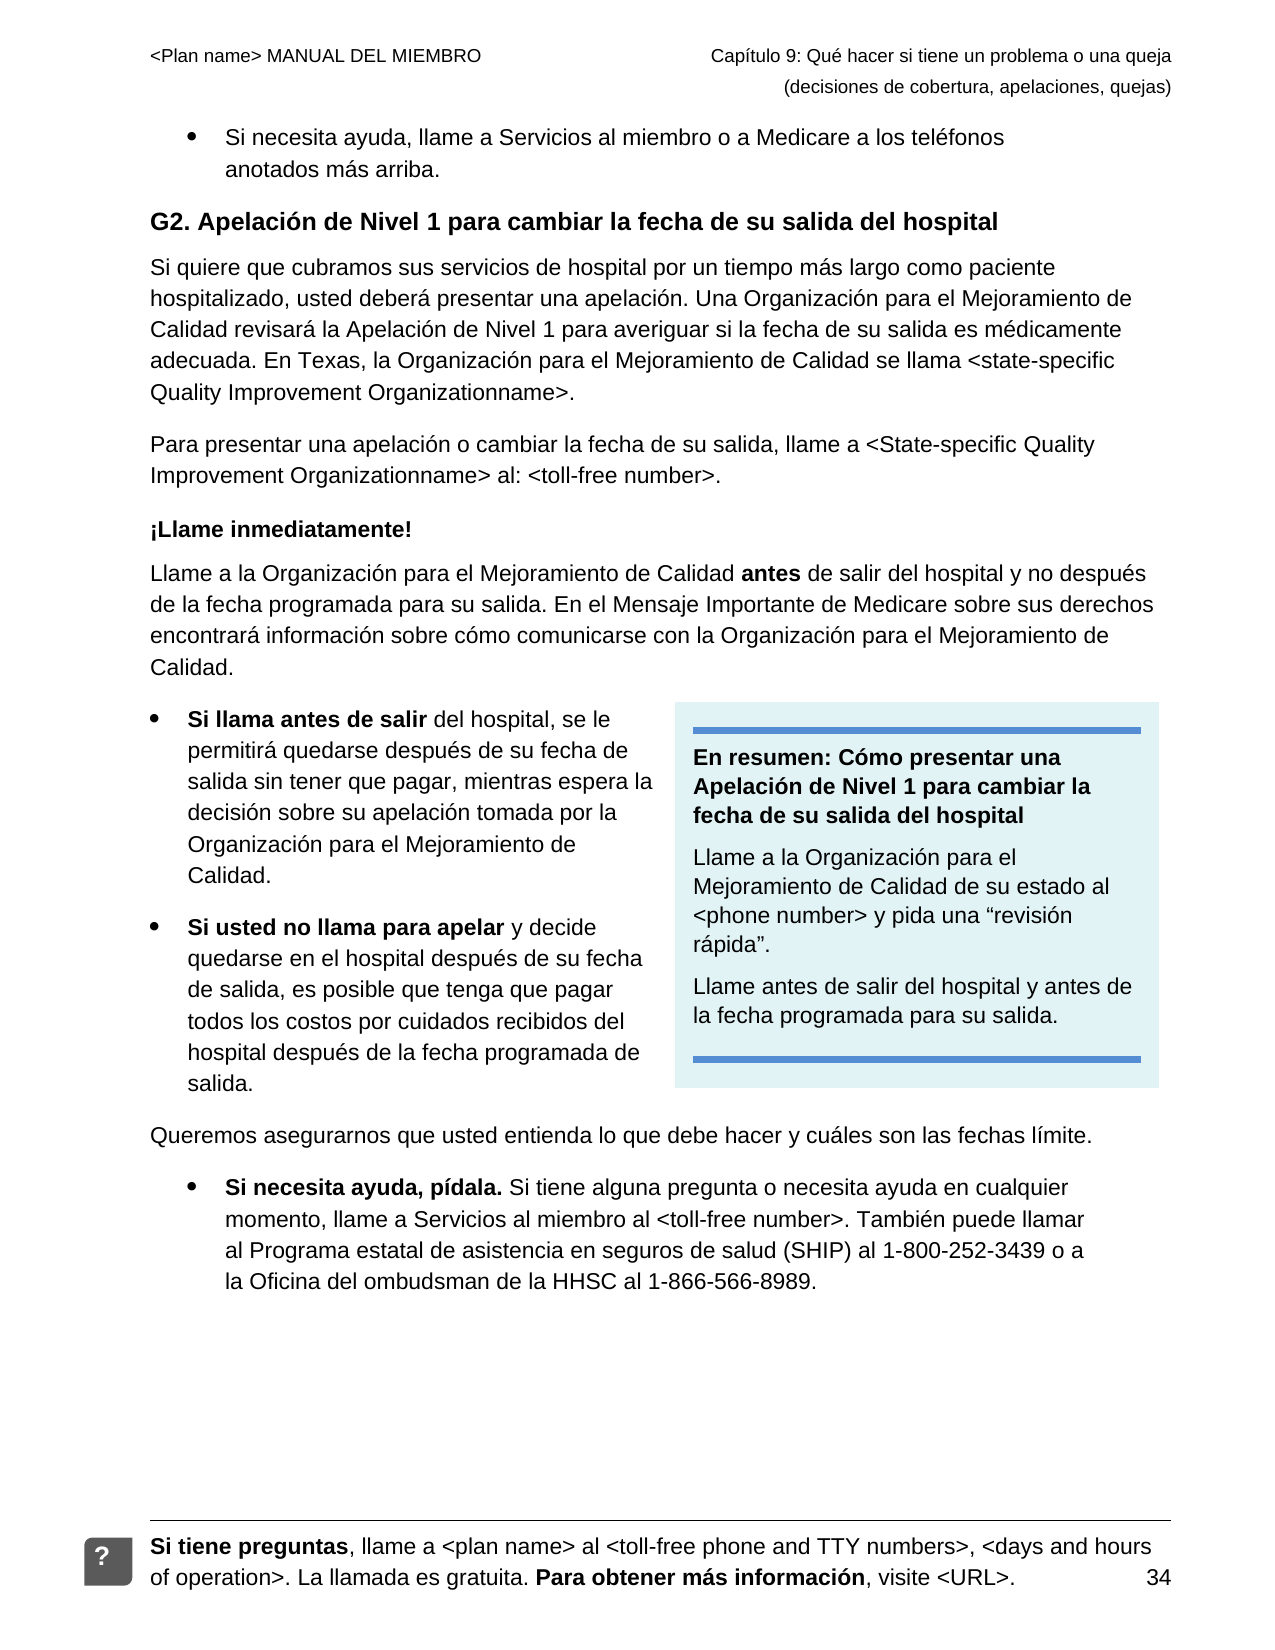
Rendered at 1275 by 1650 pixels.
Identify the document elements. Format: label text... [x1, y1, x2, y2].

text Queremos asegurarnos que usted entienda lo que debe hacer y cuáles son las fechas límite. [150, 1119, 1171, 1150]
subtitle ¡Llame inmediatamente! [150, 510, 1096, 544]
list Si necesita ayuda, pídala. Si tiene alguna pregunta o necesita ayuda en cualquier momento, llame a Servicios al miembro al <toll-free number>. También puede llamar al Programa estatal de asistencia en seguros de salud (SHIP) al 1-800-252-3439 o a la Oficina del ombudsman de la HHSC al 1-866-566-8989. [187, 1171, 1096, 1296]
table_header En resumen: Cómo presentar una Apelación de Nivel 1 para cambiar la fecha de su salida del hospital Llame a la Organización para el Mejoramiento de Calidad de su estado al <phone number> y pida una “revisión rápida”. Llame antes de salir del hospital y antes de la fecha programada para su salida. [688, 715, 1146, 1075]
list Si necesita ayuda, llame a Servicios al miembro o a Medicare a los teléfonos anotados más arriba. [187, 121, 1096, 183]
text Llame a la Organización para el Mejoramiento de Calidad antes de salir del hospital y no después de la fecha programada para su salida. En el Mensaje Importante de Medicare sobre sus derechos encontrará información sobre cómo comunicarse con la Organización para el Mejoramiento de Calidad. [150, 556, 1171, 681]
subtitle G2. Apelación de Nivel 1 para cambiar la fecha de su salida del hospital [150, 204, 1096, 237]
text Si quiere que cubramos sus servicios de hospital por un tiempo más largo como paciente hospitalizado, usted deberá presentar una apelación. Una Organización para el Mejoramiento de Calidad revisará la Apelación de Nivel 1 para averiguar si la fecha de su salida es médicamente adecuada. En Texas, la Organización para el Mejoramiento de Calidad se llama <state-specific Quality Improvement Organizationname>. [150, 250, 1171, 406]
text Para presentar una apelación o cambiar la fecha de su salida, llame a <State-specific Quality Improvement Organizationname> al: <toll-free number>. [150, 427, 1171, 489]
list Si usted no llama para apelar y decide quedarse en el hospital después de su fecha de salida, es posible que tenga que pagar todos los costos por cuidados recibidos del hospital después de la fecha programada de salida. [150, 910, 1096, 1098]
list Si llama antes de salir del hospital, se le permitirá quedarse después de su fecha de salida sin tener que pagar, mientras espera la decisión sobre su apelación tomada por la Organización para el Mejoramiento de Calidad. [150, 702, 675, 889]
